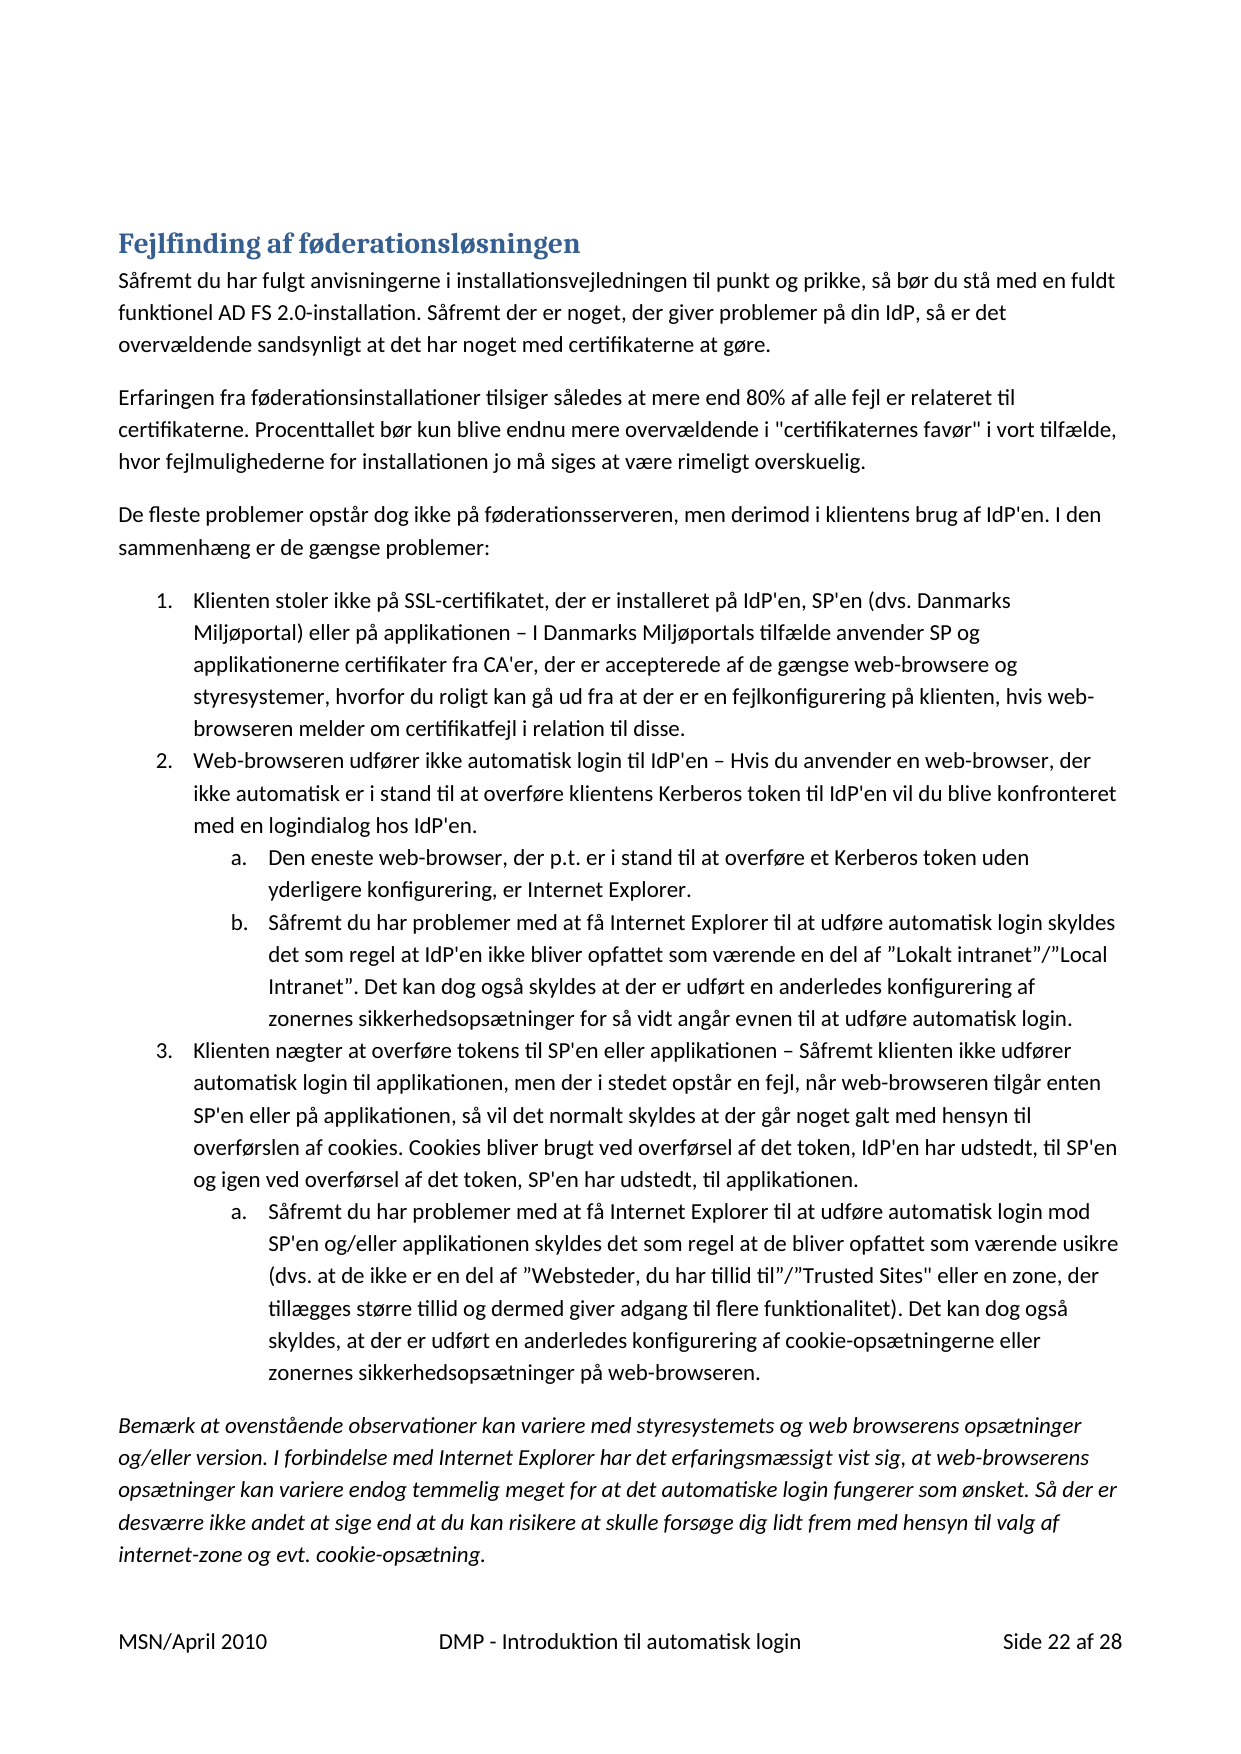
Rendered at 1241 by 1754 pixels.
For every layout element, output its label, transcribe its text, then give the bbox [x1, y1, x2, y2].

text Såfremt du har fulgt anvisningerne i installationsvejledningen til punkt og prikke, så bør du stå med en fuldt funktionel AD FS 2.0-installation. Såfremt der er noget, der giver problemer på din IdP, så er det overvældende sandsynligt at det har noget med certifikaterne at gøre. [118, 266, 1122, 358]
list Såfremt du har problemer med at få Internet Explorer til at udføre automatisk login skyldes det som regel at IdP'en ikke bliver opfattet som værende en del af ”Lokalt intranet”/”Local Intranet”. Det kan dog også skyldes at der er udført en anderledes konfigurering af zonernes sikkerhedsopsætninger for så vidt angår evnen til at udføre automatisk login. [231, 908, 1122, 1032]
subtitle Fejlfinding af føderationsløsningen [118, 227, 1122, 261]
text De fleste problemer opstår dog ikke på føderationsserveren, men derimod i klientens brug af IdP'en. I den sammenhæng er de gængse problemer: [118, 501, 1122, 561]
list Klienten stoler ikke på SSL-certifikatet, der er installeret på IdP'en, SP'en (dvs. Danmarks Miljøportal) eller på applikationen – I Danmarks Miljøportals tilfælde anvender SP og applikationerne certifikater fra CA'er, der er accepterede af de gængse web-browsere og styresystemer, hvorfor du roligt kan gå ud fra at der er en fejlkonfigurering på klienten, hvis web-browseren melder om certifikatfejl i relation til disse. [156, 586, 1122, 742]
list Den eneste web-browser, der p.t. er i stand til at overføre et Kerberos token uden yderligere konfigurering, er Internet Explorer. [231, 843, 1122, 903]
list Web-browseren udfører ikke automatisk login til IdP'en – Hvis du anvender en web-browser, der ikke automatisk er i stand til at overføre klientens Kerberos token til IdP'en vil du blive konfronteret med en logindialog hos IdP'en. [156, 747, 1122, 839]
text Bemærk at ovenstående observationer kan variere med styresystemets og web browserens opsætninger og/eller version. I forbindelse med Internet Explorer har det erfaringsmæssigt vist sig, at web-browserens opsætninger kan variere endog temmelig meget for at det automatiske login fungerer som ønsket. Så der er desværre ikke andet at sige end at du kan risikere at skulle forsøge dig lidt frem med hensyn til valg af internet-zone og evt. cookie-opsætning. [118, 1411, 1122, 1568]
list Såfremt du har problemer med at få Internet Explorer til at udføre automatisk login mod SP'en og/eller applikationen skyldes det som regel at de bliver opfattet som værende usikre (dvs. at de ikke er en del af ”Websteder, du har tillid til”/”Trusted Sites" eller en zone, der tillægges større tillid og dermed giver adgang til flere funktionalitet). Det kan dog også skyldes, at der er udført en anderledes konfigurering af cookie-opsætningerne eller zonernes sikkerhedsopsætninger på web-browseren. [231, 1197, 1122, 1386]
text Erfaringen fra føderationsinstallationer tilsiger således at mere end 80% af alle fejl er relateret til certifikaterne. Procenttallet bør kun blive endnu mere overvældende i "certifikaternes favør" i vort tilfælde, hvor fejlmulighederne for installationen jo må siges at være rimeligt overskuelig. [118, 383, 1122, 476]
list Klienten nægter at overføre tokens til SP'en eller applikationen – Såfremt klienten ikke udfører automatisk login til applikationen, men der i stedet opstår en fejl, når web-browseren tilgår enten SP'en eller på applikationen, så vil det normalt skyldes at der går noget galt med hensyn til overførslen af cookies. Cookies bliver brugt ved overførsel af det token, IdP'en har udstedt, til SP'en og igen ved overførsel af det token, SP'en har udstedt, til applikationen. [156, 1036, 1122, 1193]
